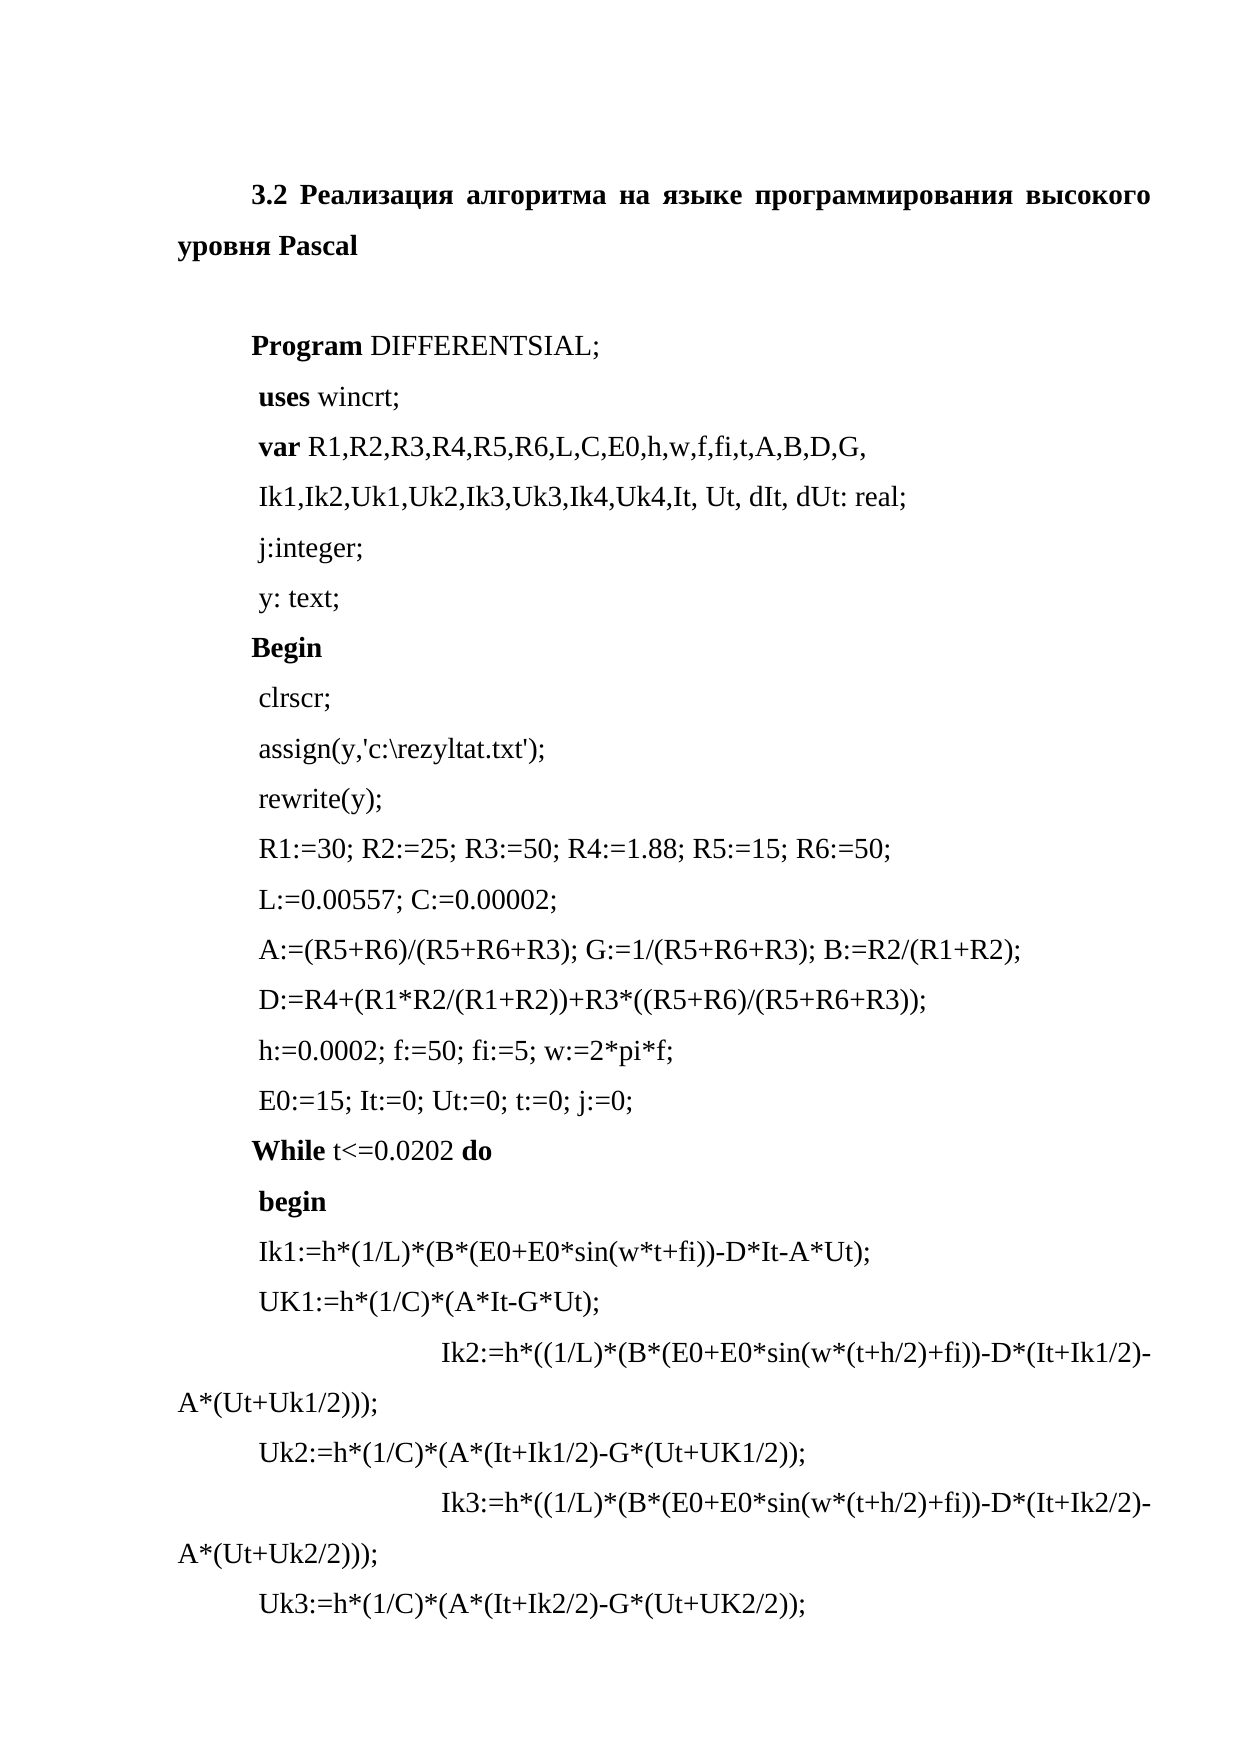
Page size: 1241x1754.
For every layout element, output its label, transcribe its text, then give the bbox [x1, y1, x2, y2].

text Ik3:=h*((1/L)*(B*(E0+E0*sin(w*(t+h/2)+fi))-D*(It+Ik2/2)-A*(Ut+Uk2/2))); [177, 1486, 1152, 1569]
text 3.2 Реализация алгоритма на языке программирования высокого уровня Pascal [177, 177, 1152, 261]
text var R1,R2,R3,R4,R5,R6,L,C,E0,h,w,f,fi,t,A,B,D,G, [177, 429, 1152, 463]
text UK1:=h*(1/C)*(A*It-G*Ut); [177, 1284, 1152, 1318]
text Program DIFFERENTSIAL; [177, 328, 1152, 362]
text Uk2:=h*(1/C)*(A*(It+Ik1/2)-G*(Ut+UK1/2)); [177, 1435, 1152, 1469]
text D:=R4+(R1*R2/(R1+R2))+R3*((R5+R6)/(R5+R6+R3)); [177, 982, 1152, 1016]
text clrscr; [177, 681, 1152, 714]
text assign(y,'c:\rezyltat.txt'); [177, 731, 1152, 764]
text A:=(R5+R6)/(R5+R6+R3); G:=1/(R5+R6+R3); B:=R2/(R1+R2); [177, 932, 1152, 966]
text Ik1,Ik2,Uk1,Uk2,Ik3,Uk3,Ik4,Uk4,It, Ut, dIt, dUt: real; [177, 479, 1152, 513]
text L:=0.00557; C:=0.00002; [177, 882, 1152, 915]
text Ik1:=h*(1/L)*(B*(E0+E0*sin(w*t+fi))-D*It-A*Ut); [177, 1234, 1152, 1268]
text j:integer; [177, 530, 1152, 563]
text Ik2:=h*((1/L)*(B*(E0+E0*sin(w*(t+h/2)+fi))-D*(It+Ik1/2)-A*(Ut+Uk1/2))); [177, 1335, 1152, 1418]
text Begin [177, 630, 1152, 664]
text E0:=15; It:=0; Ut:=0; t:=0; j:=0; [177, 1083, 1152, 1117]
text begin [177, 1184, 1152, 1217]
text y: text; [177, 580, 1152, 613]
text Uk3:=h*(1/C)*(A*(It+Ik2/2)-G*(Ut+UK2/2)); [177, 1586, 1152, 1620]
text rewrite(y); [177, 781, 1152, 815]
text R1:=30; R2:=25; R3:=50; R4:=1.88; R5:=15; R6:=50; [177, 832, 1152, 865]
text While t<=0.0202 do [177, 1133, 1152, 1167]
text h:=0.0002; f:=50; fi:=5; w:=2*pi*f; [177, 1033, 1152, 1066]
text uses wincrt; [177, 379, 1152, 412]
